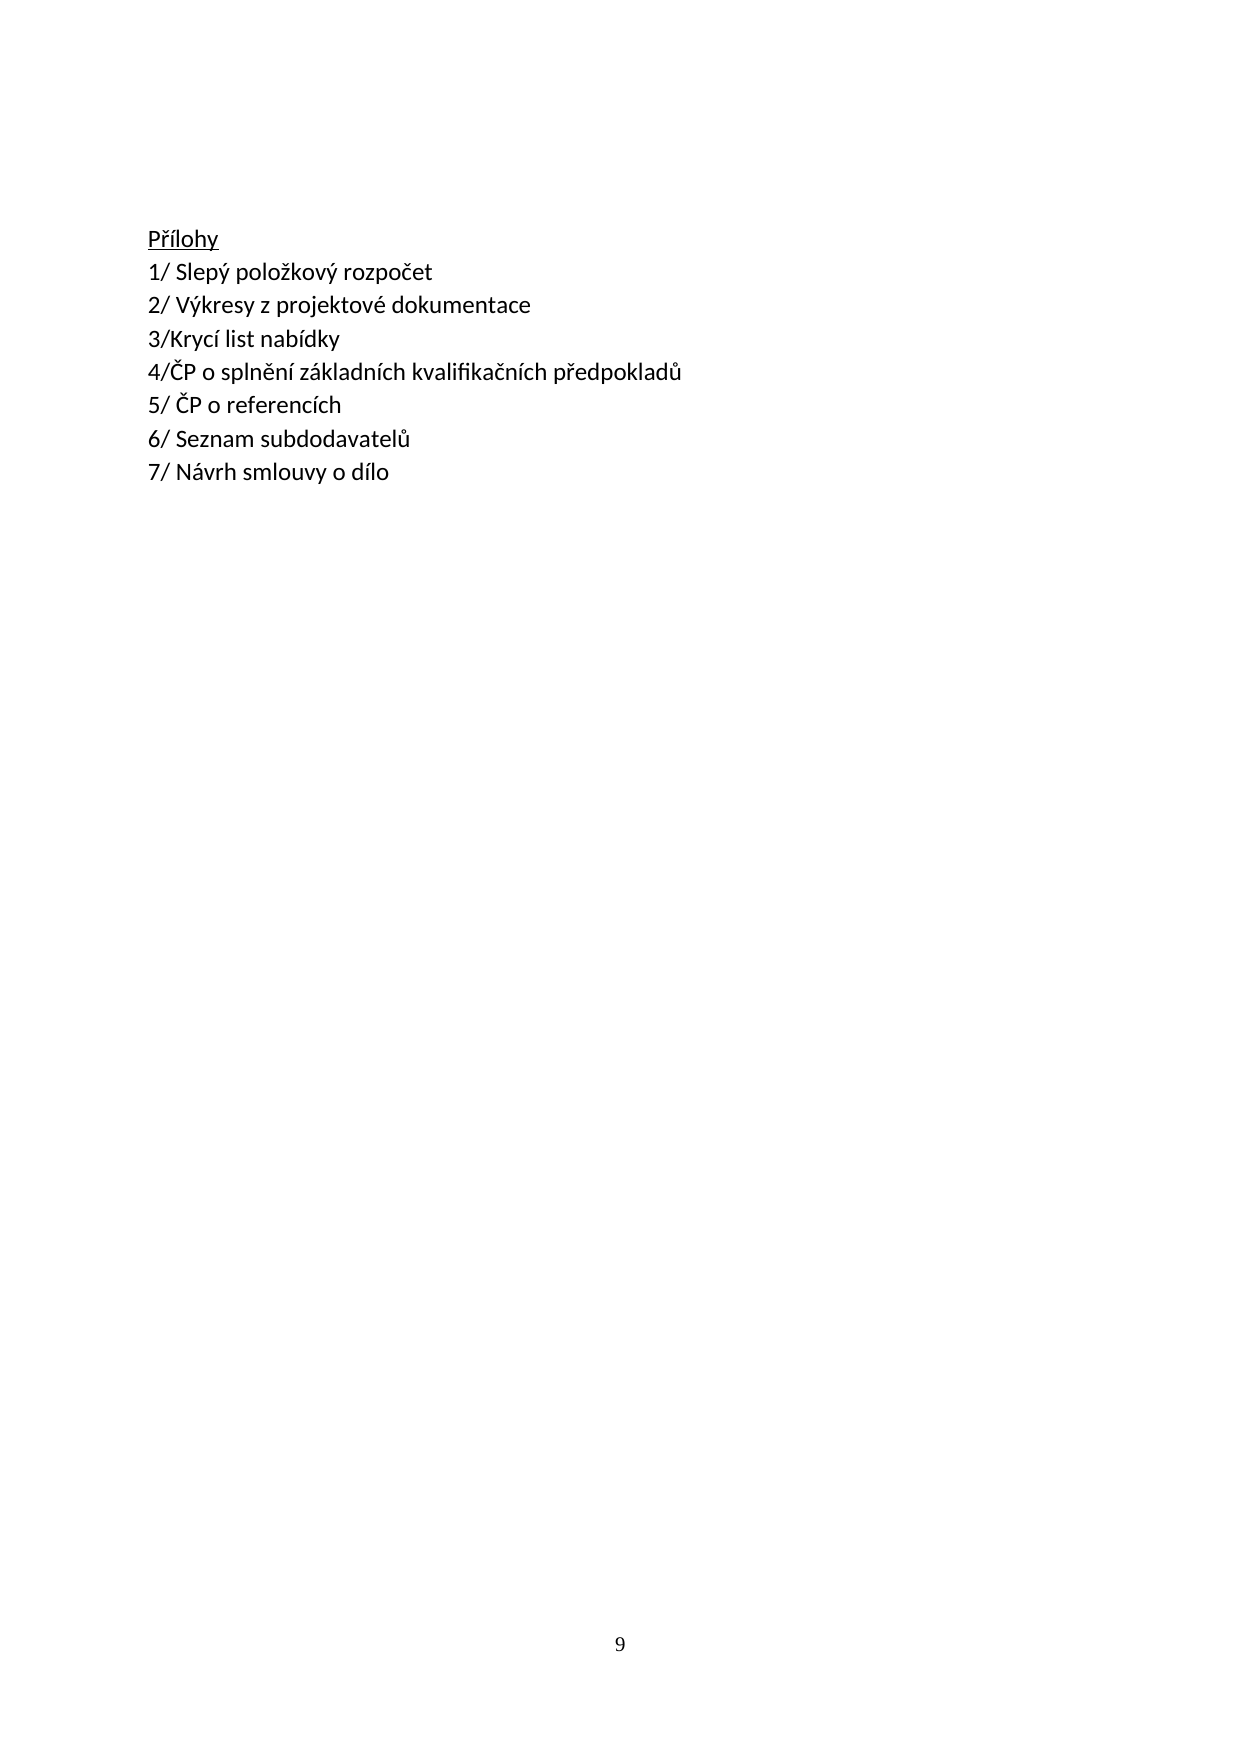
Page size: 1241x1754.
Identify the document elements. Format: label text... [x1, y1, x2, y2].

text 4/ČP o splnění základních kvalifikačních předpokladů [148, 354, 1093, 387]
text 7/ Návrh smlouvy o dílo [148, 454, 1093, 487]
text 2/ Výkresy z projektové dokumentace [148, 287, 1093, 320]
text 1/ Slepý položkový rozpočet [148, 254, 1093, 287]
text 6/ Seznam subdodavatelů [148, 420, 1093, 454]
text 5/ ČP o referencích [148, 387, 1093, 420]
text Přílohy [148, 220, 1093, 254]
text 3/Krycí list nabídky [148, 320, 1093, 354]
